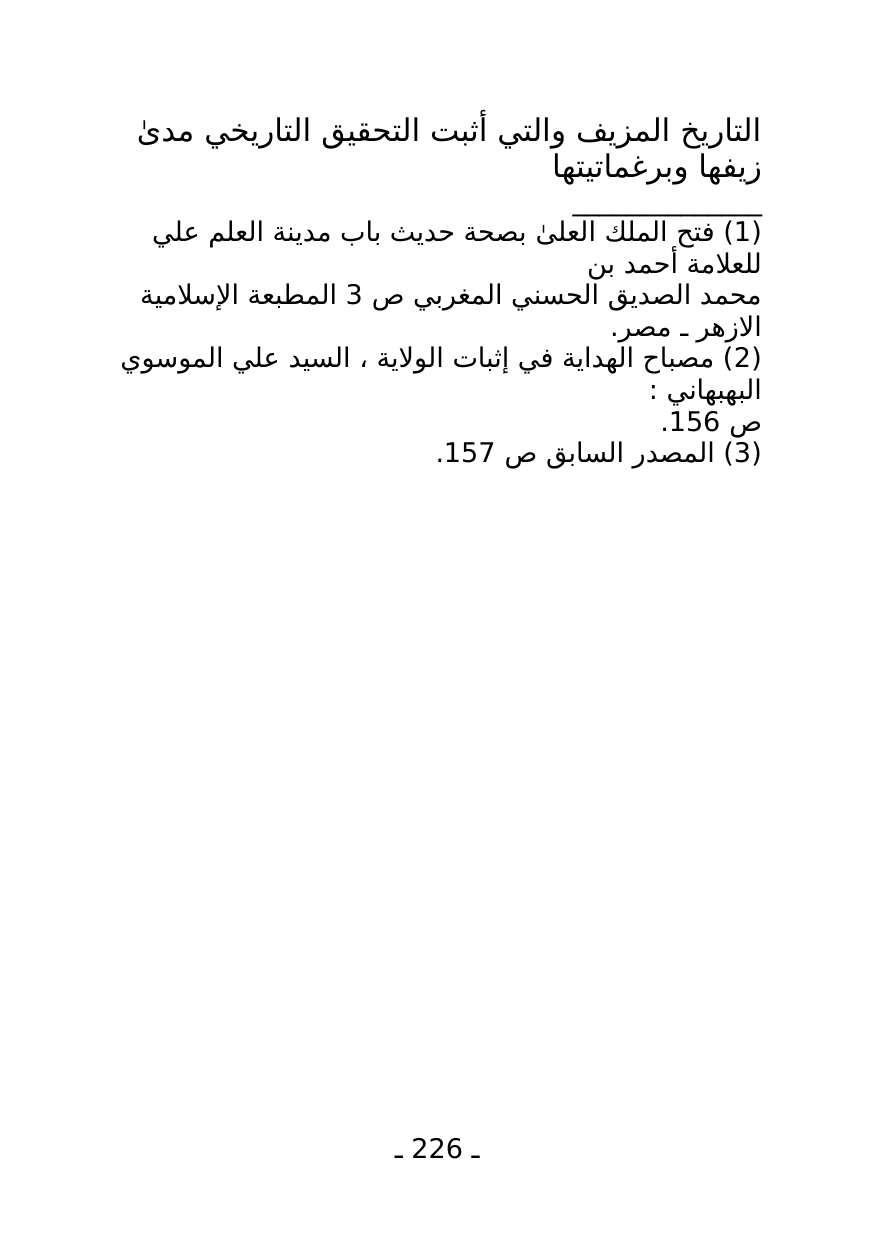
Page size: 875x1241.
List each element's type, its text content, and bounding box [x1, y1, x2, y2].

text (3) المصدر السابق ص 157. [112, 437, 762, 469]
text (1) فتح الملك العلىٰ بصحة حديث باب مدينة العلم علي للعلامة أحمد بن محمد الصديق الحسني المغربي ص 3 المطبعة الإسلامية الازهر ـ مصر. [112, 216, 762, 343]
text (2) مصباح الهداية في إثبات الولاية ، السيد علي الموسوي البهبهاني : ص 156. [112, 343, 762, 437]
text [112, 112, 762, 216]
